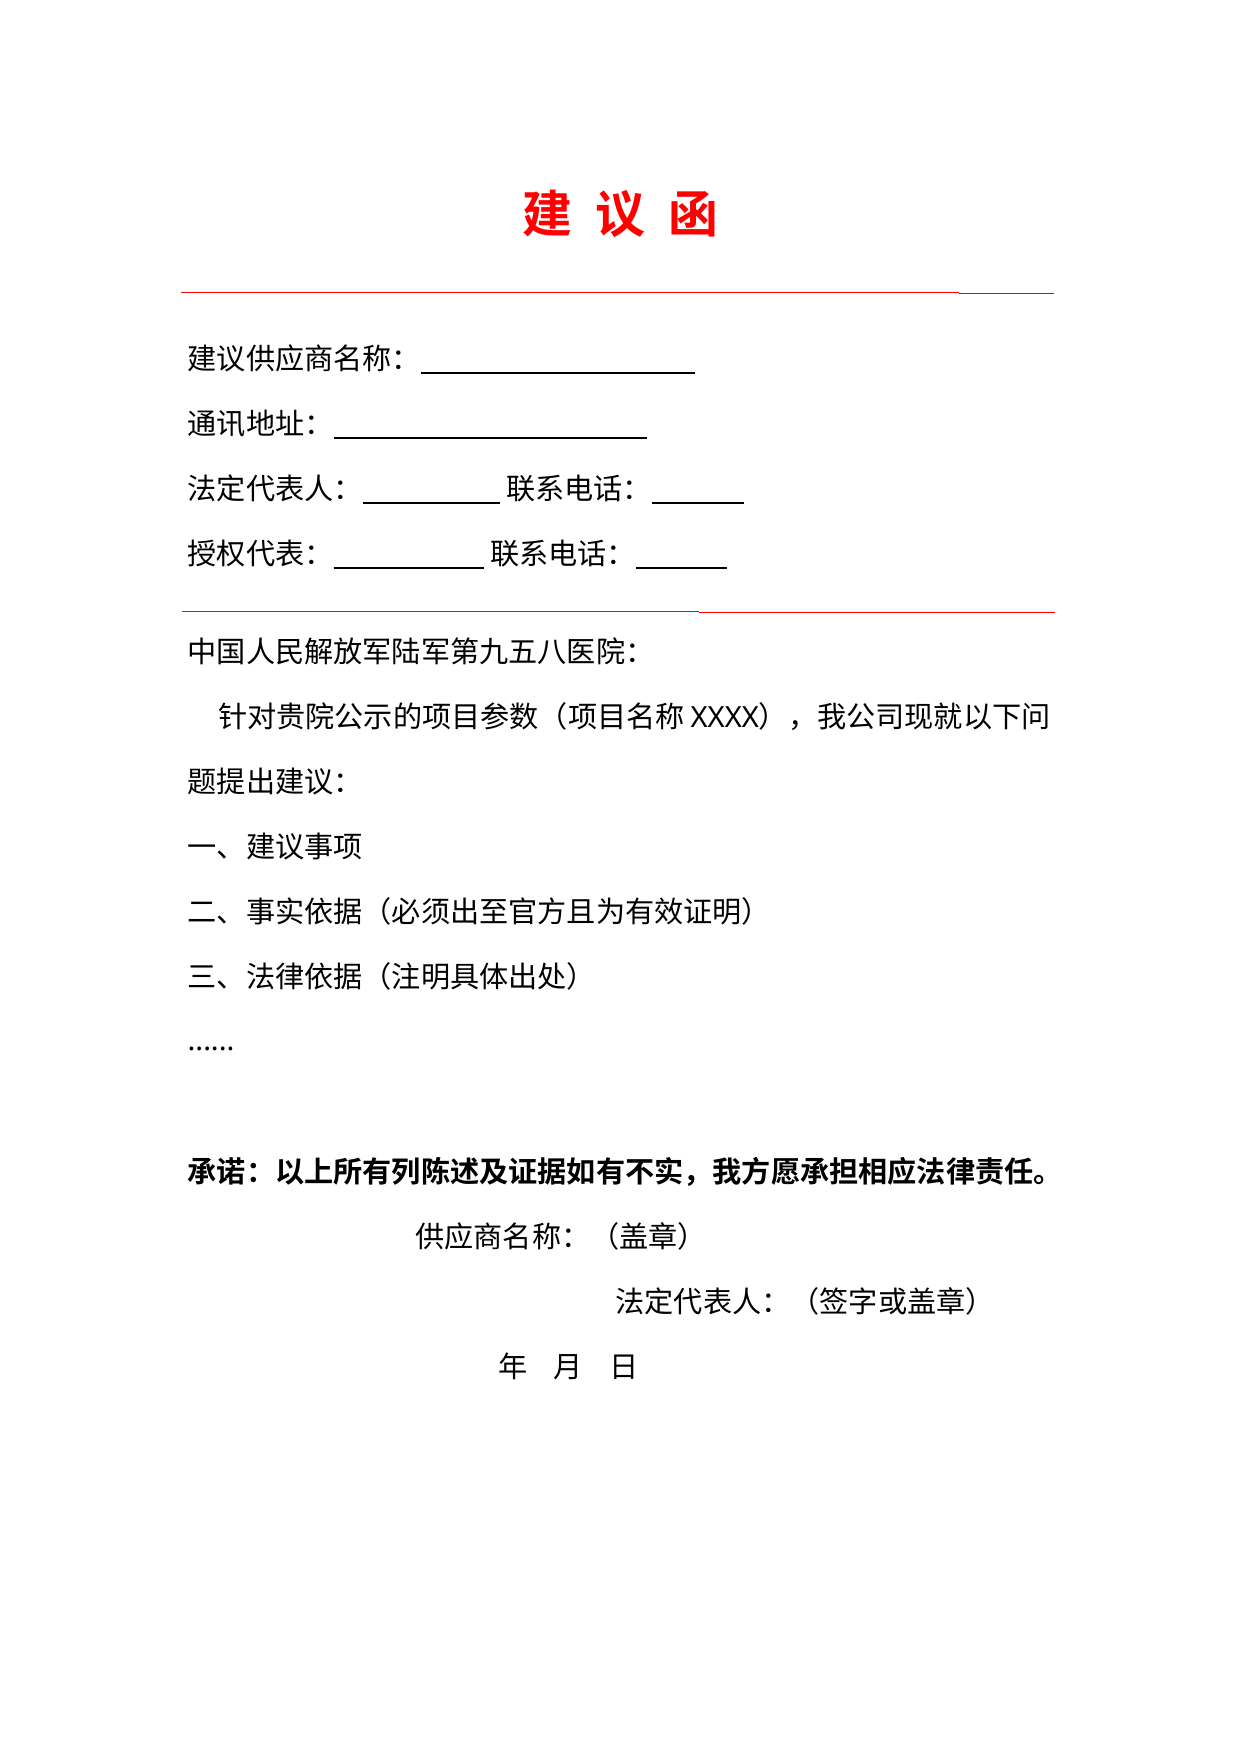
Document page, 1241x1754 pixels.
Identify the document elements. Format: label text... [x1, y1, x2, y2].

text 授权代表： 联系电话： [187, 519, 1053, 584]
text 年 月 日 [187, 1332, 1053, 1397]
text ...... [187, 1007, 1053, 1072]
text 承诺：以上所有列陈述及证据如有不实，我方愿承担相应法律责任。 [187, 1137, 1053, 1202]
text 建 议 函 [187, 162, 1053, 259]
text 法定代表人：（签字或盖章） [187, 1267, 994, 1332]
text 二、事实依据（必须出至官方且为有效证明） [187, 877, 1053, 942]
text 供应商名称：（盖章） [187, 1202, 1053, 1267]
text 针对贵院公示的项目参数（项目名称XXXX），我公司现就以下问题提出建议： [187, 682, 1053, 812]
text 通讯地址： [187, 389, 1053, 454]
text 法定代表人： 联系电话： [187, 454, 1053, 519]
text 中国人民解放军陆军第九五八医院： [187, 617, 1053, 682]
text 三、法律依据（注明具体出处） [187, 942, 1053, 1007]
text 一、建议事项 [187, 812, 1053, 877]
text 建议供应商名称： [187, 324, 1053, 389]
